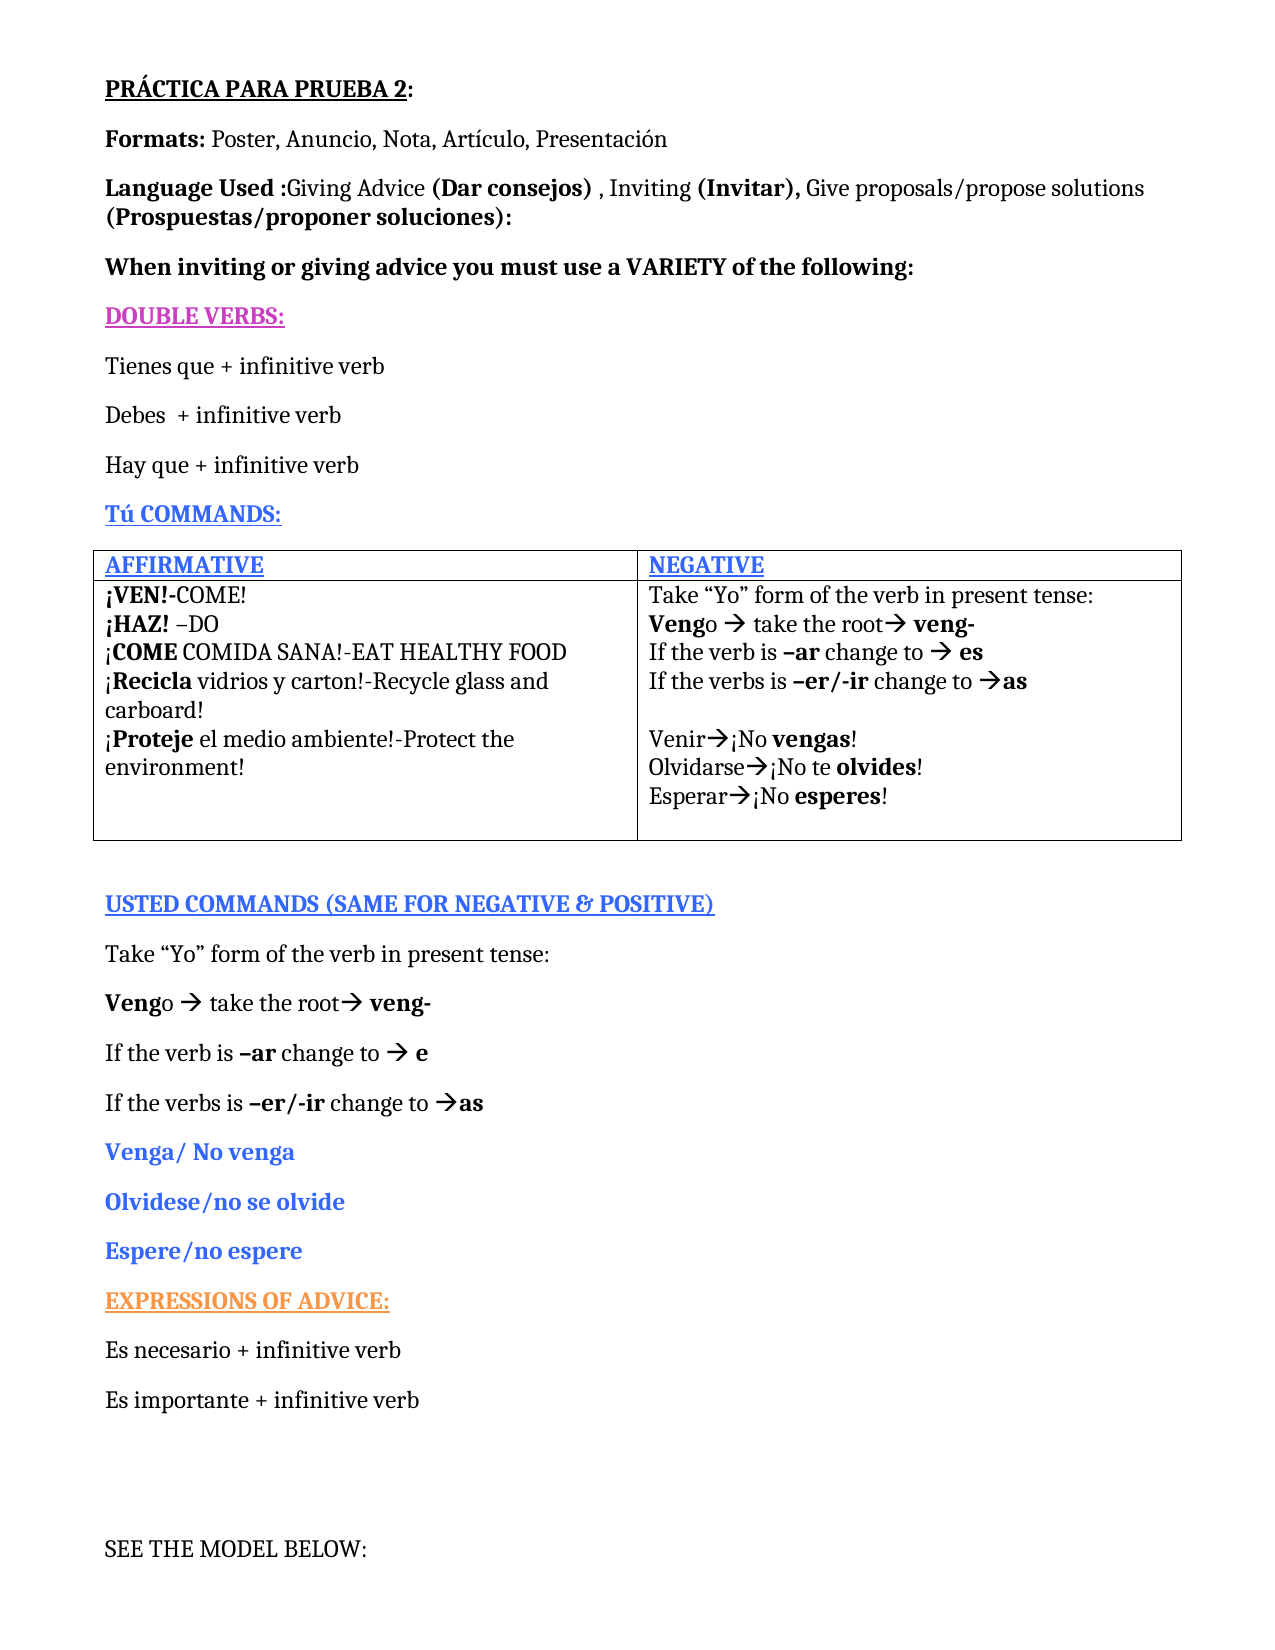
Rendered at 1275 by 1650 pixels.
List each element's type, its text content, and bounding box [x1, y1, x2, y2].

table_cell ¡VEN!-COME! ¡HAZ! –DO ¡COME COMIDA SANA!-EAT HEALTHY FOOD ¡Recicla vidrios y carton!-Recycle glass and carboard! ¡Proteje el medio ambiente!-Protect the environment! [94, 581, 637, 839]
text Es necesario + infinitive verb [105, 1336, 1170, 1365]
table_header AFFIRMATIVE [94, 551, 637, 580]
text SEE THE MODEL BELOW: [105, 1535, 1170, 1563]
text If the verbs is –er/-ir change to as [105, 1088, 1170, 1117]
text Espere/no espere [105, 1237, 1170, 1266]
text Vengo take the root veng- [105, 989, 1170, 1018]
text Olvidese/no se olvide [105, 1188, 1170, 1216]
text If the verb is –ar change to e [105, 1039, 1170, 1068]
text DOUBLE VERBS: [105, 302, 1170, 331]
text When inviting or giving advice you must use a VARIETY of the following: [105, 252, 1170, 281]
text Take “Yo” form of the verb in present tense: [105, 940, 1170, 968]
text Language Used :Giving Advice (Dar consejos) , Inviting (Invitar), Give proposals/propose solutions (Prospuestas/proponer soluciones): [105, 174, 1170, 232]
text Formats: Poster, Anuncio, Nota, Artículo, Presentación [105, 124, 1170, 153]
text USTED COMMANDS (SAME FOR NEGATIVE & POSITIVE) [105, 890, 1170, 919]
text Tienes que + infinitive verb [105, 352, 1170, 380]
text Debes + infinitive verb [105, 401, 1170, 430]
text EXPRESSIONS OF ADVICE: [105, 1287, 1170, 1316]
text Hay que + infinitive verb [105, 451, 1170, 479]
text Venga/ No venga [105, 1138, 1170, 1167]
text Tú COMMANDS: [105, 500, 1170, 529]
table_cell Take “Yo” form of the verb in present tense: Vengo take the root veng- If the verb is –ar change to es If the verbs is –er/-ir change to as Venir¡No vengas! Olvidarse¡No te olvides! Esperar¡No esperes! [638, 581, 1181, 839]
text PRÁCTICA PARA PRUEBA 2: [105, 75, 1170, 104]
text Es importante + infinitive verb [105, 1386, 1170, 1415]
table_header NEGATIVE [638, 551, 1181, 580]
